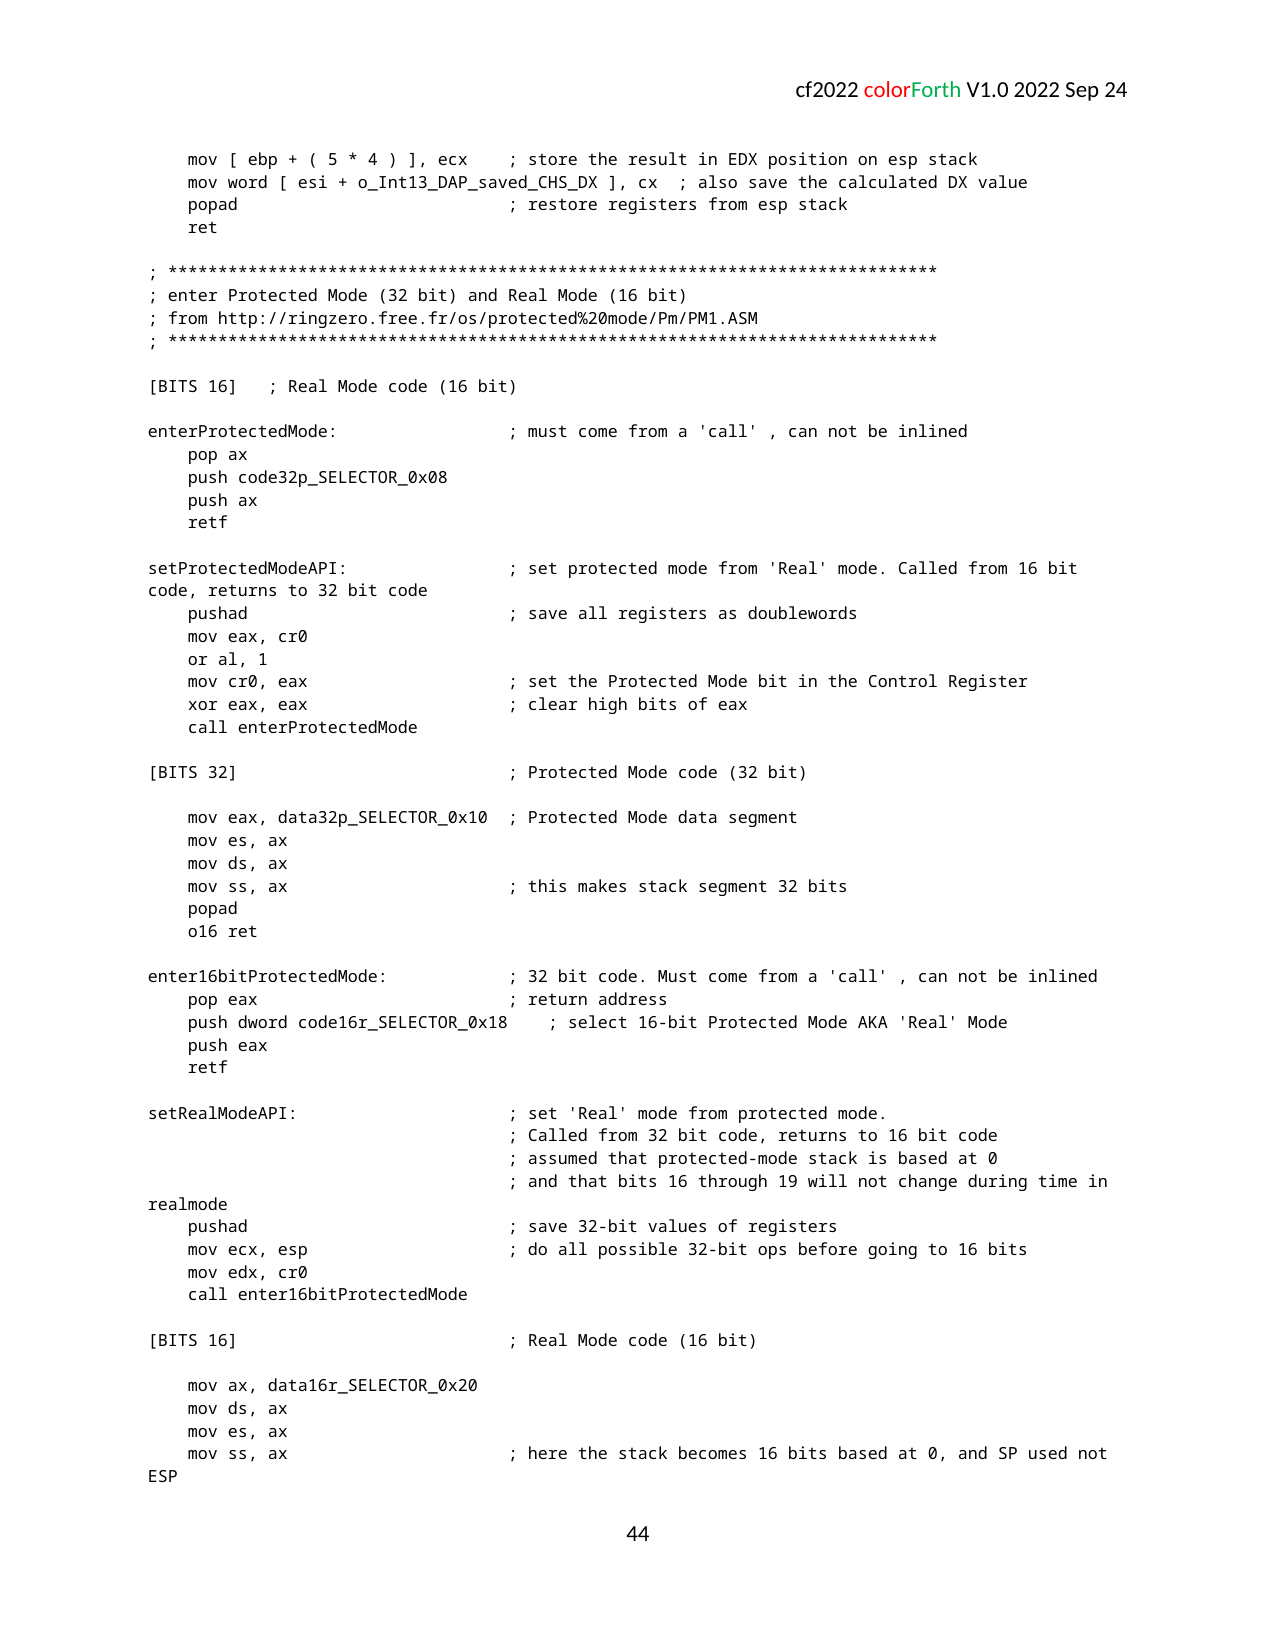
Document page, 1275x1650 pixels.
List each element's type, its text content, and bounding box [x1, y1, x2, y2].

text enterProtectedMode: ; must come from a 'call' , can not be inlined [148, 420, 1127, 443]
text ; from http://ringzero.free.fr/os/protected%20mode/Pm/PM1.ASM [148, 307, 1127, 329]
text retf [148, 511, 1127, 534]
text [BITS 32] ; Protected Mode code (32 bit) [148, 761, 1127, 783]
text mov edx, cr0 [148, 1260, 1127, 1283]
text mov cr0, eax ; set the Protected Mode bit in the Control Register [148, 670, 1127, 693]
text [BITS 16] ; Real Mode code (16 bit) [148, 375, 1127, 397]
text call enter16bitProtectedMode [148, 1283, 1127, 1306]
text push ax [148, 488, 1127, 511]
text push code32p_SELECTOR_0x08 [148, 466, 1127, 488]
text or al, 1 [148, 647, 1127, 670]
text enter16bitProtectedMode: ; 32 bit code. Must come from a 'call' , can not be inlined [148, 965, 1127, 988]
text mov word [ esi + o_Int13_DAP_saved_CHS_DX ], cx ; also save the calculated DX value [148, 170, 1127, 193]
text mov ds, ax [148, 1397, 1127, 1419]
text setProtectedModeAPI: ; set protected mode from 'Real' mode. Called from 16 bit code, returns to 32 bit code [148, 556, 1127, 602]
text mov es, ax [148, 829, 1127, 852]
text ; ***************************************************************************** [148, 329, 1127, 352]
text ; and that bits 16 through 19 will not change during time in realmode [148, 1169, 1127, 1215]
text popad [148, 897, 1127, 920]
text call enterProtectedMode [148, 715, 1127, 738]
text ; ***************************************************************************** [148, 261, 1127, 284]
text popad ; restore registers from esp stack [148, 193, 1127, 216]
text retf [148, 1056, 1127, 1079]
text push eax [148, 1033, 1127, 1056]
text mov eax, cr0 [148, 624, 1127, 647]
text mov eax, data32p_SELECTOR_0x10 ; Protected Mode data segment [148, 806, 1127, 829]
text pop ax [148, 443, 1127, 466]
text mov ss, ax ; here the stack becomes 16 bits based at 0, and SP used not ESP [148, 1442, 1127, 1487]
text mov ecx, esp ; do all possible 32-bit ops before going to 16 bits [148, 1238, 1127, 1260]
text mov ss, ax ; this makes stack segment 32 bits [148, 874, 1127, 897]
text setRealModeAPI: ; set 'Real' mode from protected mode. [148, 1101, 1127, 1124]
text ; Called from 32 bit code, returns to 16 bit code [148, 1124, 1127, 1147]
text xor eax, eax ; clear high bits of eax [148, 693, 1127, 715]
text mov es, ax [148, 1419, 1127, 1442]
text pop eax ; return address [148, 988, 1127, 1011]
text ; enter Protected Mode (32 bit) and Real Mode (16 bit) [148, 284, 1127, 307]
text push dword code16r_SELECTOR_0x18 ; select 16-bit Protected Mode AKA 'Real' Mode [148, 1011, 1127, 1033]
text mov [ ebp + ( 5 * 4 ) ], ecx ; store the result in EDX position on esp stack [148, 148, 1127, 170]
text mov ax, data16r_SELECTOR_0x20 [148, 1374, 1127, 1397]
text o16 ret [148, 920, 1127, 942]
text mov ds, ax [148, 852, 1127, 874]
text pushad ; save all registers as doublewords [148, 602, 1127, 624]
text [BITS 16] ; Real Mode code (16 bit) [148, 1328, 1127, 1351]
text ret [148, 216, 1127, 238]
text pushad ; save 32-bit values of registers [148, 1215, 1127, 1238]
text ; assumed that protected-mode stack is based at 0 [148, 1147, 1127, 1169]
